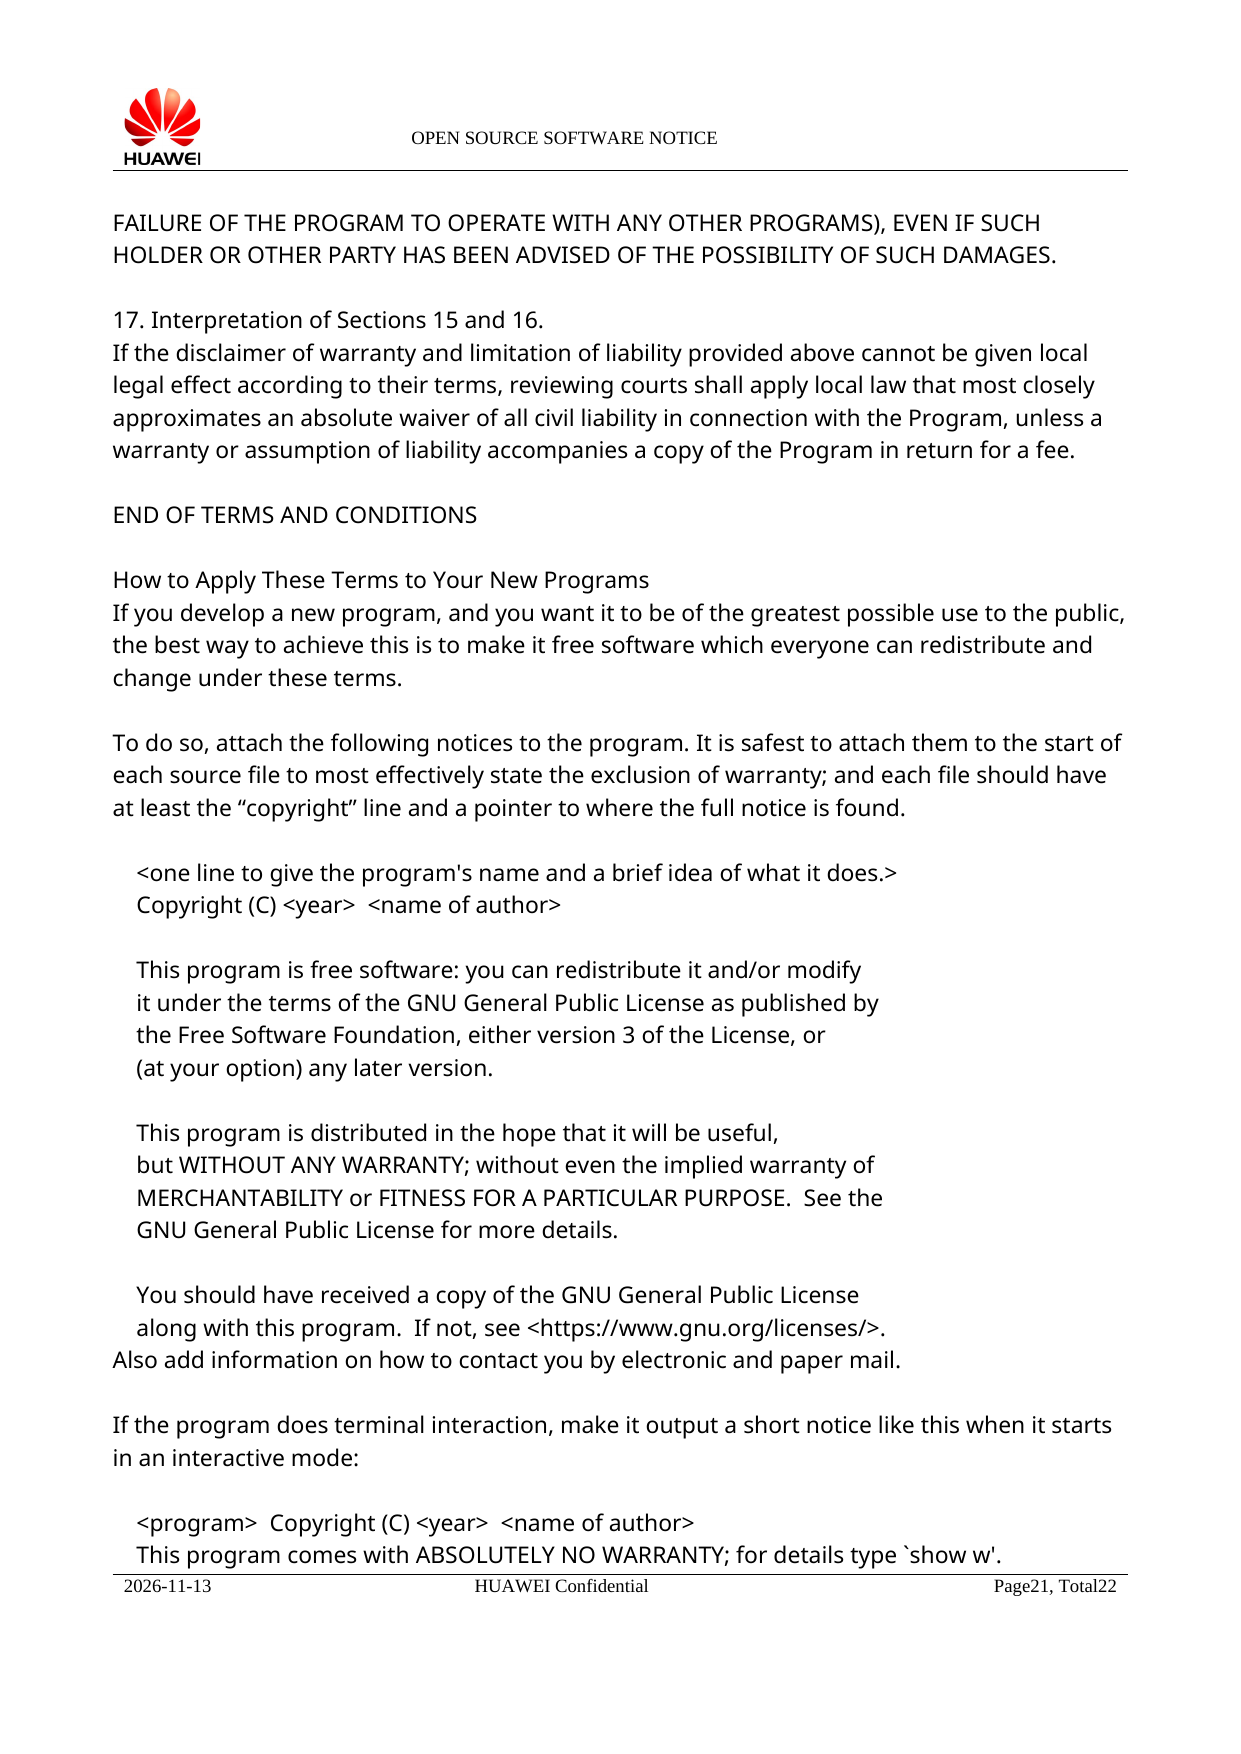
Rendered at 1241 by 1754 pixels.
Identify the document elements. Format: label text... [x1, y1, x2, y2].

picture [124, 88, 201, 165]
text How to Apply These Terms to Your New Programs [112, 564, 1128, 596]
text <one line to give the program's name and a brief idea of what it does.> [112, 856, 1128, 889]
text along with this program. If not, see <https://www.gnu.org/licenses/>. [112, 1311, 1128, 1344]
text This program comes with ABSOLUTELY NO WARRANTY; for details type `show w'. [112, 1539, 1128, 1571]
text MERCHANTABILITY or FITNESS FOR A PARTICULAR PURPOSE. See the [112, 1181, 1128, 1214]
text This program is free software: you can redistribute it and/or modify [112, 954, 1128, 986]
text 17. Interpretation of Sections 15 and 16. [112, 304, 1128, 336]
text Also add information on how to contact you by electronic and paper mail. [112, 1344, 1128, 1376]
text but WITHOUT ANY WARRANTY; without even the implied warranty of [112, 1149, 1128, 1181]
text the Free Software Foundation, either version 3 of the License, or [112, 1019, 1128, 1051]
text This program is distributed in the hope that it will be useful, [112, 1116, 1128, 1149]
text To do so, attach the following notices to the program. It is safest to attach them to the start of each source file to most effectively state the exclusion of warranty; and each file should have at least the “copyright” line and a pointer to where the full notice is found. [112, 726, 1128, 824]
text <program> Copyright (C) <year> <name of author> [112, 1506, 1128, 1539]
text You should have received a copy of the GNU General Public License [112, 1279, 1128, 1311]
text END OF TERMS AND CONDITIONS [112, 499, 1128, 531]
text If you develop a new program, and you want it to be of the greatest possible use to the public, the best way to achieve this is to make it free software which everyone can redistribute and change under these terms. [112, 596, 1128, 694]
text Copyright (C) <year> <name of author> [112, 889, 1128, 921]
text If the program does terminal interaction, make it output a short notice like this when it starts in an interactive mode: [112, 1409, 1128, 1474]
text If the disclaimer of warranty and limitation of liability provided above cannot be given local legal effect according to their terms, reviewing courts shall apply local law that most closely approximates an absolute waiver of all civil liability in connection with the Program, unless a warranty or assumption of liability accompanies a copy of the Program in return for a fee. [112, 336, 1128, 466]
text it under the terms of the GNU General Public License as published by [112, 986, 1128, 1019]
text (at your option) any later version. [112, 1051, 1128, 1084]
text GNU General Public License for more details. [112, 1214, 1128, 1246]
